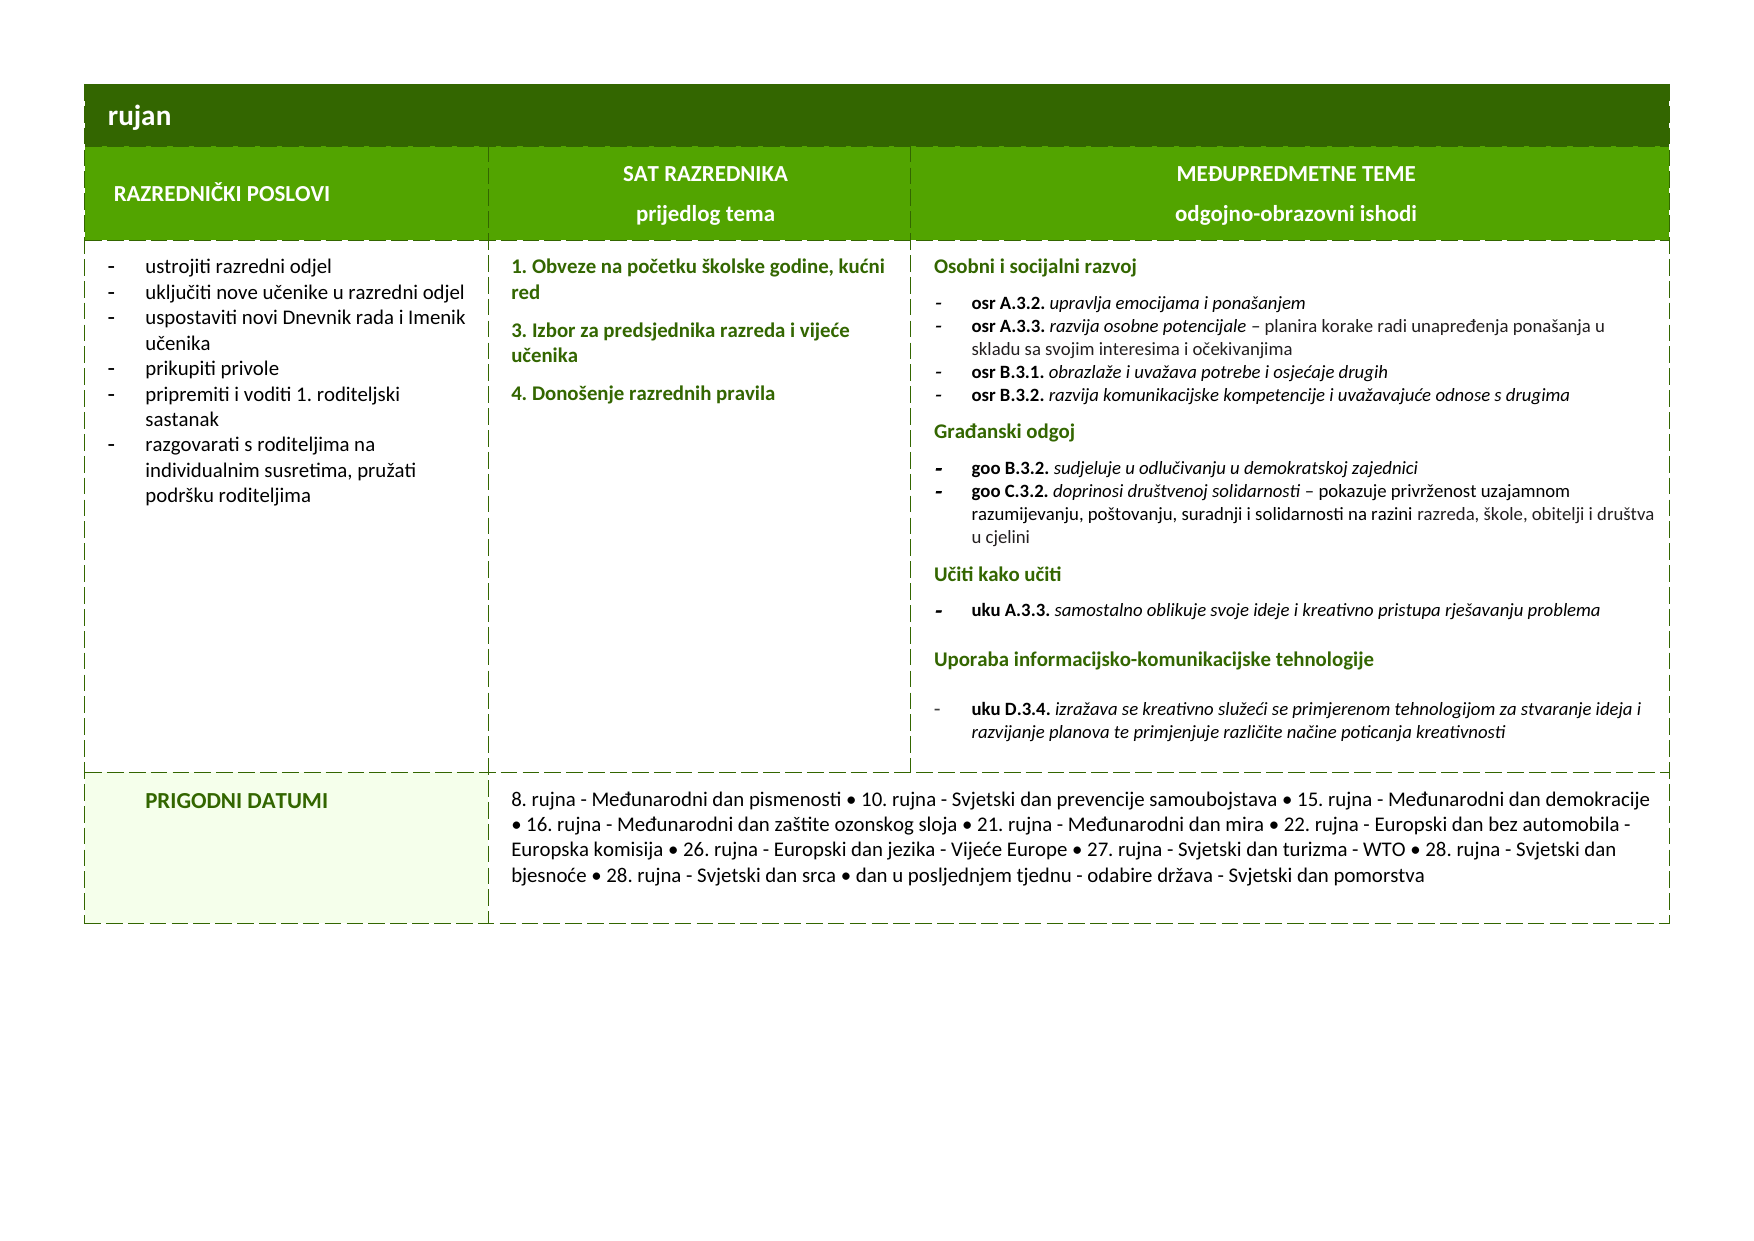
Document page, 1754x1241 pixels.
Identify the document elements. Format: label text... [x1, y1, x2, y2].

table_cell MEĐUPREDMETNE TEME odgojno-obrazovni ishodi [911, 146, 1669, 240]
table_cell PRIGODNI DATUMI [85, 772, 488, 923]
table_cell ustrojiti razredni odjel uključiti nove učenike u razredni odjel uspostaviti novi Dnevnik rada i Imenik učenika prikupiti privole pripremiti i voditi 1. roditeljski sastanak razgovarati s roditeljima na individualnim susretima, pružati podršku roditeljima [85, 240, 488, 772]
table_cell Osobni i socijalni razvoj osr A.3.2. upravlja emocijama i ponašanjem osr A.3.3. razvija osobne potencijale – planira korake radi unapređenja ponašanja u skladu sa svojim interesima i očekivanjima osr B.3.1. obrazlaže i uvažava potrebe i osjećaje drugih osr B.3.2. razvija komunikacijske kompetencije i uvažavajuće odnose s drugima Građanski odgoj goo B.3.2. sudjeluje u odlučivanju u demokratskoj zajednici goo C.3.2. doprinosi društvenoj solidarnosti – pokazuje privrženost uzajamnom razumijevanju, poštovanju, suradnji i solidarnosti na razini razreda, škole, obitelji i društva u cjelini Učiti kako učiti uku A.3.3. samostalno oblikuje svoje ideje i kreativno pristupa rješavanju problema Uporaba informacijsko-komunikacijske tehnologije uku D.3.4. izražava se kreativno služeći se primjerenom tehnologijom za stvaranje ideja i razvijanje planova te primjenjuje različite načine poticanja kreativnosti [911, 240, 1669, 772]
table_cell 1. Obveze na početku školske godine, kućni red 3. Izbor za predsjednika razreda i vijeće učenika 4. Donošenje razrednih pravila [488, 240, 911, 772]
table_cell RAZREDNIČKI POSLOVI [85, 146, 488, 240]
table_header rujan [85, 84, 1669, 146]
table_cell SAT RAZREDNIKA prijedlog tema [488, 146, 911, 240]
table_cell 8. rujna - Međunarodni dan pismenosti • 10. rujna - Svjetski dan prevencije samoubojstava • 15. rujna - Međunarodni dan demokracije • 16. rujna - Međunarodni dan zaštite ozonskog sloja • 21. rujna - Međunarodni dan mira • 22. rujna - Europski dan bez automobila - Europska komisija • 26. rujna - Europski dan jezika - Vijeće Europe • 27. rujna - Svjetski dan turizma - WTO • 28. rujna - Svjetski dan bjesnoće • 28. rujna - Svjetski dan srca • dan u posljednjem tjednu - odabire država - Svjetski dan pomorstva [488, 772, 1669, 923]
